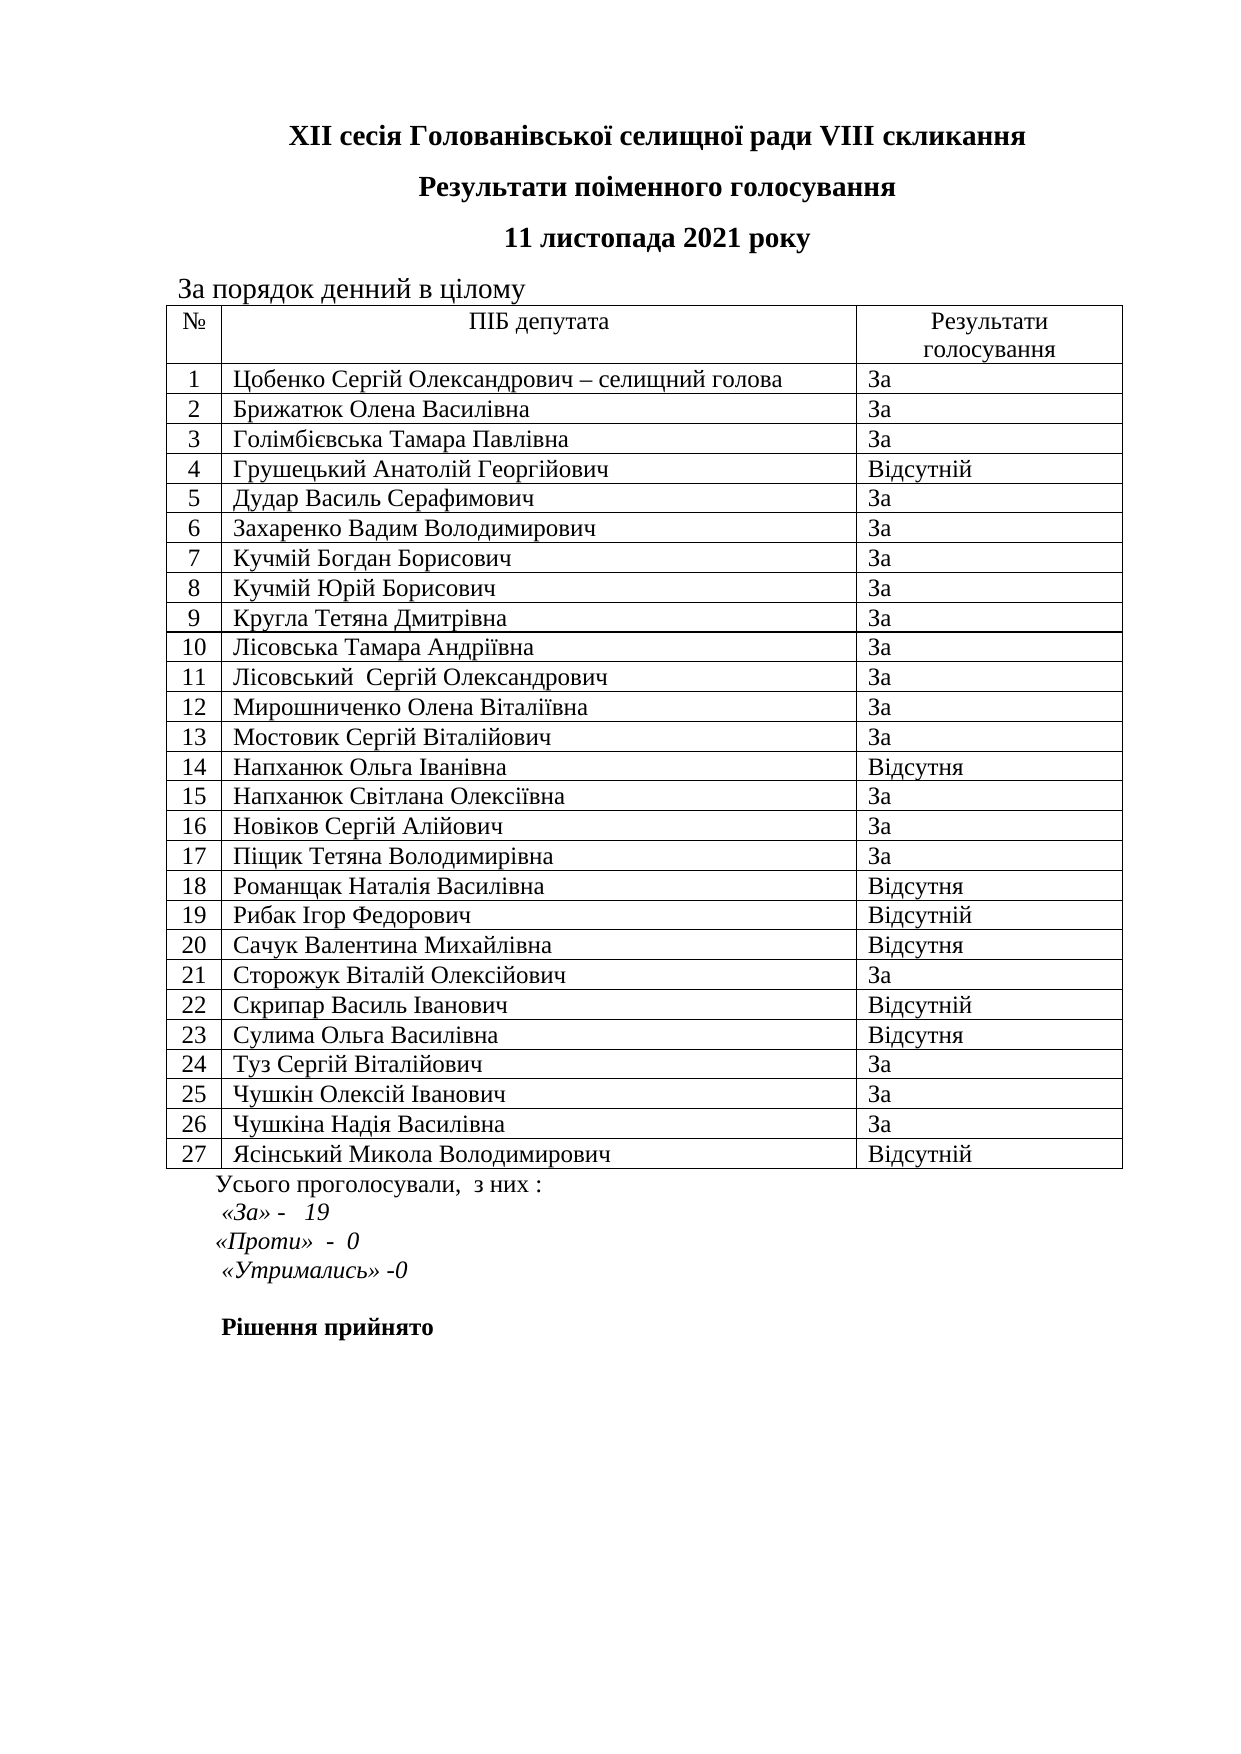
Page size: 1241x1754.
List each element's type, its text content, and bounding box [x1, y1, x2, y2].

table_cell 19 [167, 901, 221, 929]
text За порядок денний в цілому [177, 271, 1133, 305]
table_cell Кругла Тетяна Дмитрівна [222, 603, 856, 631]
table_cell За [857, 692, 1122, 721]
table_cell Піщик Тетяна Володимирівна [222, 841, 856, 870]
text Результати поіменного голосування [177, 169, 1137, 203]
table_cell Відсутня [857, 1020, 1122, 1048]
table_cell Відсутня [857, 871, 1122, 899]
table_cell 20 [167, 930, 221, 959]
table_cell Брижатюк Олена Василівна [222, 394, 856, 423]
table_cell Напханюк Світлана Олексіївна [222, 781, 856, 810]
table_cell За [857, 543, 1122, 572]
table_cell Лісовська Тамара Андріївна [222, 633, 856, 661]
table_cell 7 [167, 543, 221, 572]
table_cell Туз Сергій Віталійович [222, 1050, 856, 1078]
table_cell 1 [167, 364, 221, 393]
table_cell 4 [167, 454, 221, 482]
table_cell За [857, 424, 1122, 453]
table_cell Відсутній [857, 990, 1122, 1019]
table_cell 23 [167, 1020, 221, 1048]
table_cell Відсутня [857, 752, 1122, 780]
table_cell 18 [167, 871, 221, 899]
table_cell За [857, 841, 1122, 870]
table_cell Кучмій Юрій Борисович [222, 573, 856, 602]
table_cell За [857, 722, 1122, 751]
table_cell Романщак Наталія Василівна [222, 871, 856, 899]
table_cell 9 [167, 603, 221, 631]
table_cell 13 [167, 722, 221, 751]
table_header Результати голосування [857, 306, 1122, 363]
list «Проти» - 0 [215, 1226, 1152, 1255]
table_cell Дудар Василь Серафимович [222, 484, 856, 512]
table_cell 10 [167, 633, 221, 661]
table_cell За [857, 811, 1122, 840]
table_cell 2 [167, 394, 221, 423]
table_cell 22 [167, 990, 221, 1019]
table_cell Цобенко Сергій Олександрович – селищний голова [222, 364, 856, 393]
table_cell Напханюк Ольга Іванівна [222, 752, 856, 780]
table_cell Кучмій Богдан Борисович [222, 543, 856, 572]
table_cell Чушкін Олексій Іванович [222, 1079, 856, 1108]
table_cell За [857, 1109, 1122, 1138]
table_cell За [857, 364, 1122, 393]
table_cell Сачук Валентина Михайлівна [222, 930, 856, 959]
text 11 листопада 2021 року [177, 220, 1137, 254]
table_cell 14 [167, 752, 221, 780]
table_cell За [857, 394, 1122, 423]
table_cell Відсутня [857, 930, 1122, 959]
table_cell 6 [167, 513, 221, 542]
table_cell 17 [167, 841, 221, 870]
table_header № [167, 306, 221, 363]
table_cell Відсутній [857, 901, 1122, 929]
table_cell 27 [167, 1139, 221, 1168]
table_cell 26 [167, 1109, 221, 1138]
table_cell Ясінський Микола Володимирович [222, 1139, 856, 1168]
table_cell 5 [167, 484, 221, 512]
table_cell 8 [167, 573, 221, 602]
table_cell За [857, 603, 1122, 631]
table_cell 11 [167, 662, 221, 691]
table_cell 16 [167, 811, 221, 840]
table_cell 15 [167, 781, 221, 810]
table_cell Чушкіна Надія Василівна [222, 1109, 856, 1138]
table_cell За [857, 484, 1122, 512]
table_cell Мостовик Сергій Віталійович [222, 722, 856, 751]
table_cell Грушецький Анатолій Георгійович [222, 454, 856, 482]
table_cell Мирошниченко Олена Віталіївна [222, 692, 856, 721]
list Усього проголосували, з них : [215, 1169, 1152, 1197]
list Рішення прийнято [215, 1312, 1152, 1341]
table_cell За [857, 1050, 1122, 1078]
table_cell Скрипар Василь Іванович [222, 990, 856, 1019]
table_cell 24 [167, 1050, 221, 1078]
table_cell 21 [167, 960, 221, 989]
table_cell За [857, 960, 1122, 989]
table_cell Новіков Сергій Алійович [222, 811, 856, 840]
table_cell Сулима Ольга Василівна [222, 1020, 856, 1048]
list «За» - 19 [215, 1197, 1152, 1226]
text XIІ сесія Голованівської селищної ради VIII cкликання [177, 118, 1137, 152]
table_cell Відсутній [857, 1139, 1122, 1168]
table_cell Сторожук Віталій Олексійович [222, 960, 856, 989]
table_cell За [857, 513, 1122, 542]
table_cell За [857, 662, 1122, 691]
list «Утримались» -0 [215, 1255, 1152, 1284]
table_cell 12 [167, 692, 221, 721]
table_header ПІБ депутата [222, 306, 856, 363]
table_cell За [857, 1079, 1122, 1108]
table_cell За [857, 633, 1122, 661]
table_cell Голімбієвська Тамара Павлівна [222, 424, 856, 453]
table_cell 3 [167, 424, 221, 453]
table_cell Захаренко Вадим Володимирович [222, 513, 856, 542]
table_cell За [857, 573, 1122, 602]
table_cell Лісовський Сергій Олександрович [222, 662, 856, 691]
table_cell За [857, 781, 1122, 810]
table_cell Відсутній [857, 454, 1122, 482]
table_cell Рибак Ігор Федорович [222, 901, 856, 929]
table_cell 25 [167, 1079, 221, 1108]
